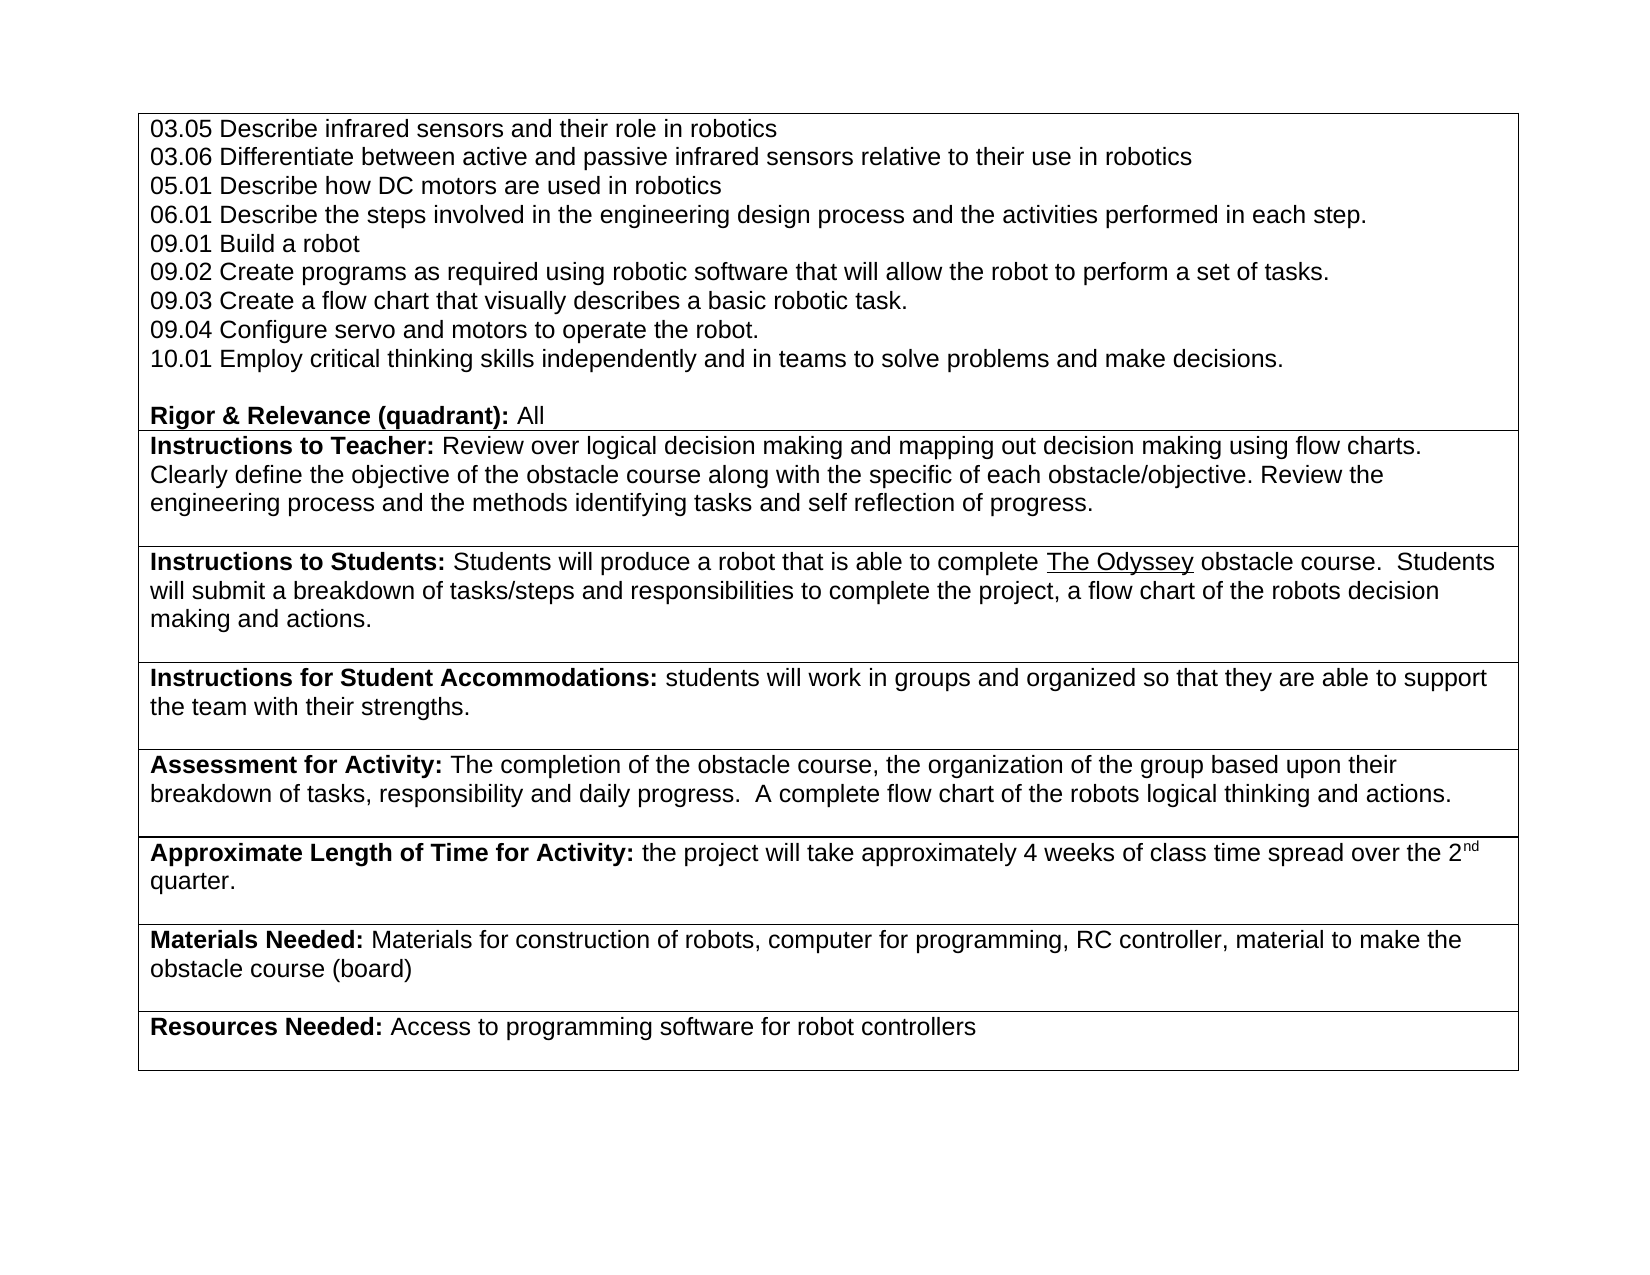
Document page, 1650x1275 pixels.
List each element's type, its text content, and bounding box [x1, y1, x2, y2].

table_cell Resources Needed: Access to programming software for robot controllers [139, 1012, 1518, 1069]
table_cell Instructions to Teacher: Review over logical decision making and mapping out decision making using flow charts. Clearly define the objective of the obstacle course along with the specific of each obstacle/objective. Review the engineering process and the methods identifying tasks and self reflection of progress. [139, 431, 1518, 546]
table_cell Instructions for Student Accommodations: students will work in groups and organized so that they are able to support the team with their strengths. [139, 663, 1518, 749]
table_cell Materials Needed: Materials for construction of robots, computer for programming, RC controller, material to make the obstacle course (board) [139, 925, 1518, 1011]
table_cell Assessment for Activity: The completion of the obstacle course, the organization of the group based upon their breakdown of tasks, responsibility and daily progress. A complete flow chart of the robots logical thinking and actions. [139, 750, 1518, 836]
table_cell Instructions to Students: Students will produce a robot that is able to complete The Odyssey obstacle course. Students will submit a breakdown of tasks/steps and responsibilities to complete the project, a flow chart of the robots decision making and actions. [139, 547, 1518, 662]
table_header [139, 114, 1518, 430]
table_cell Approximate Length of Time for Activity: the project will take approximately 4 weeks of class time spread over the 2nd quarter. [139, 838, 1518, 924]
